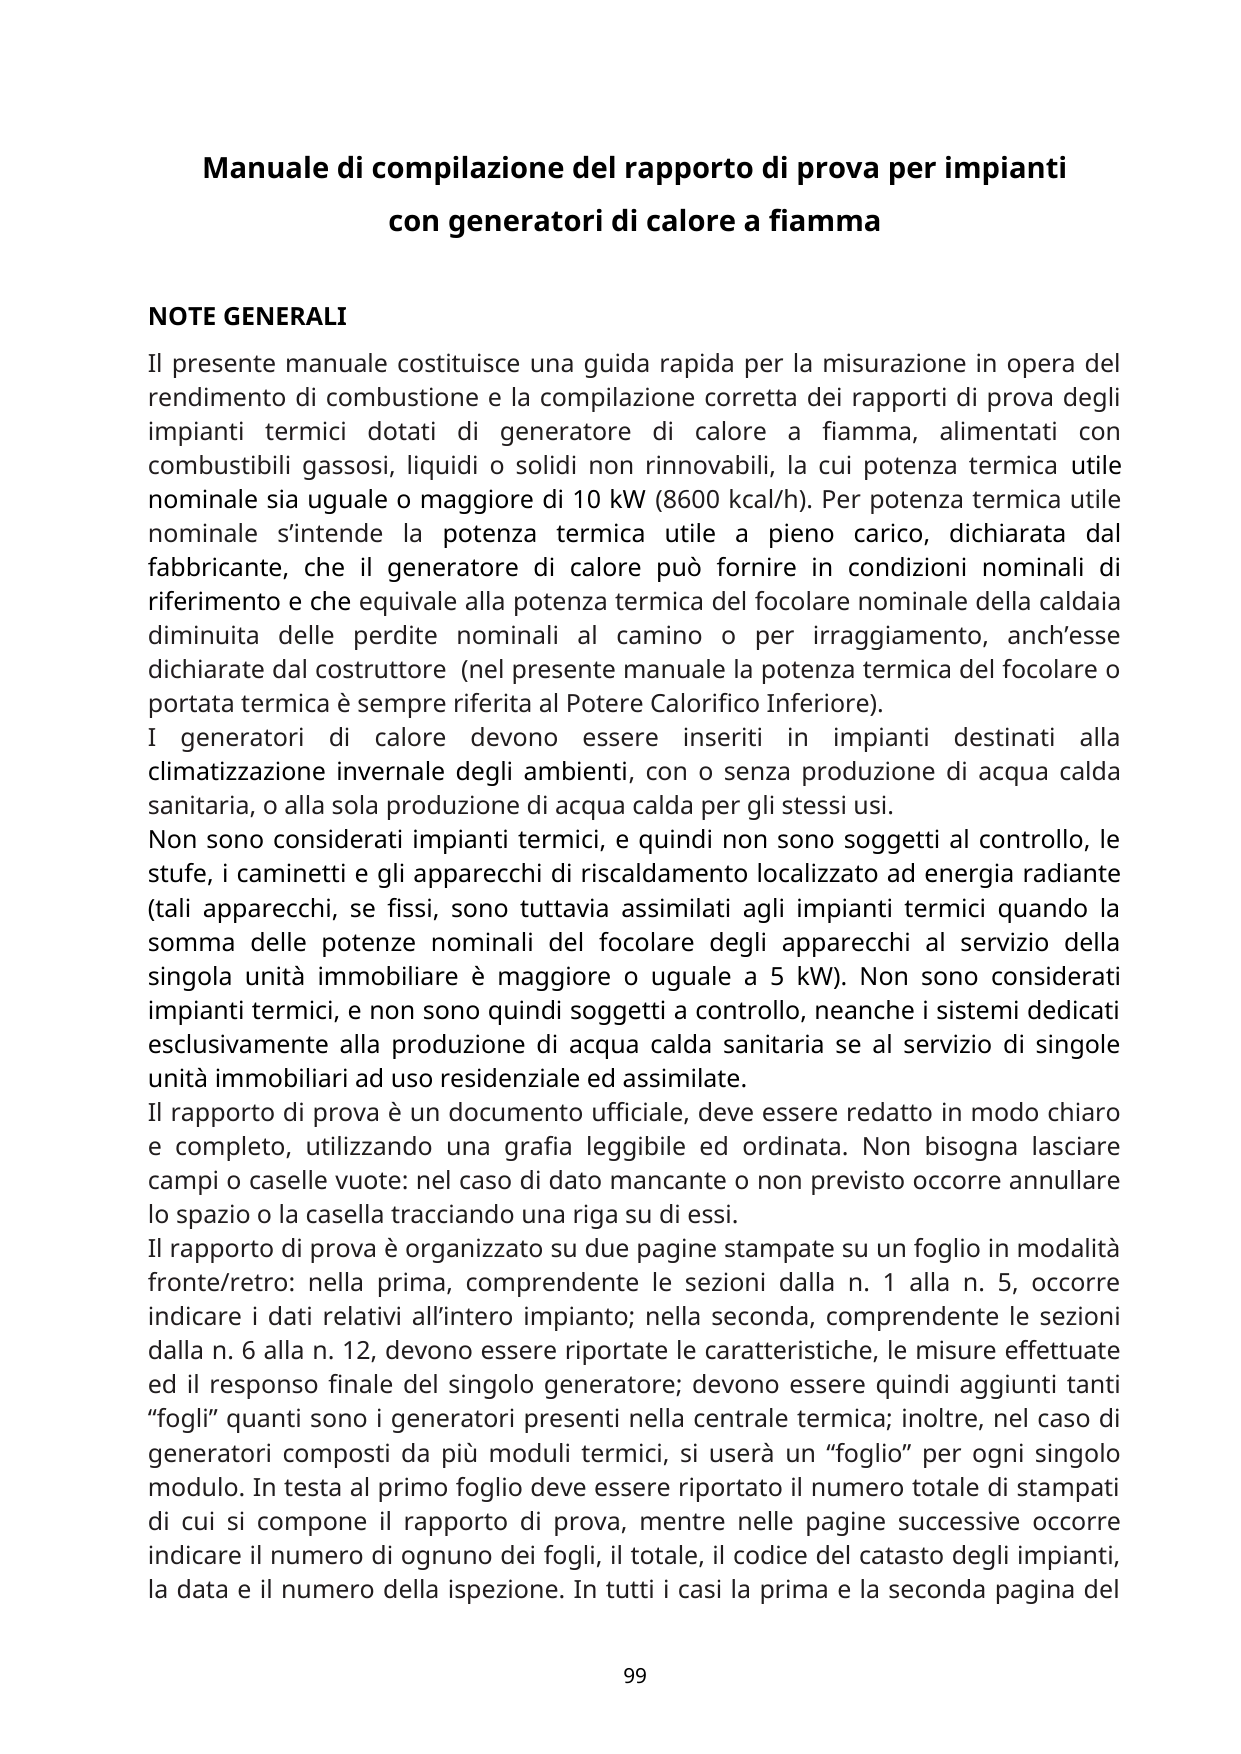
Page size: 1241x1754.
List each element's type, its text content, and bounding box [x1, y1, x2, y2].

text NOTE GENERALI [148, 299, 1122, 333]
text Non sono considerati impianti termici, e quindi non sono soggetti al controllo, le stufe, i caminetti e gli apparecchi di riscaldamento localizzato ad energia radiante (tali apparecchi, se fissi, sono tuttavia assimilati agli impianti termici quando la somma delle potenze nominali del focolare degli apparecchi al servizio della singola unità immobiliare è maggiore o uguale a 5 kW). Non sono considerati impianti termici, e non sono quindi soggetti a controllo, neanche i sistemi dedicati esclusivamente alla produzione di acqua calda sanitaria se al servizio di singole unità immobiliari ad uso residenziale ed assimilate. [148, 822, 1122, 1094]
text Il rapporto di prova è un documento ufficiale, deve essere redatto in modo chiaro e completo, utilizzando una grafia leggibile ed ordinata. Non bisogna lasciare campi o caselle vuote: nel caso di dato mancante o non previsto occorre annullare lo spazio o la casella tracciando una riga su di essi. [148, 1094, 1122, 1231]
text con generatori di calore a fiamma [148, 200, 1122, 239]
text Il presente manuale costituisce una guida rapida per la misurazione in opera del rendimento di combustione e la compilazione corretta dei rapporti di prova degli impianti termici dotati di generatore di calore a fiamma, alimentati con combustibili gassosi, liquidi o solidi non rinnovabili, la cui potenza termica utile nominale sia uguale o maggiore di 10 kW (8600 kcal/h). Per potenza termica utile nominale s’intende la potenza termica utile a pieno carico, dichiarata dal fabbricante, che il generatore di calore può fornire in condizioni nominali di riferimento e che equivale alla potenza termica del focolare nominale della caldaia diminuita delle perdite nominali al camino o per irraggiamento, anch’esse dichiarate dal costruttore (nel presente manuale la potenza termica del focolare o portata termica è sempre riferita al Potere Calorifico Inferiore). [148, 345, 1122, 720]
text I generatori di calore devono essere inseriti in impianti destinati alla climatizzazione invernale degli ambienti, con o senza produzione di acqua calda sanitaria, o alla sola produzione di acqua calda per gli stessi usi. [148, 720, 1122, 822]
text Manuale di compilazione del rapporto di prova per impianti [148, 148, 1122, 187]
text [148, 1231, 1122, 1606]
